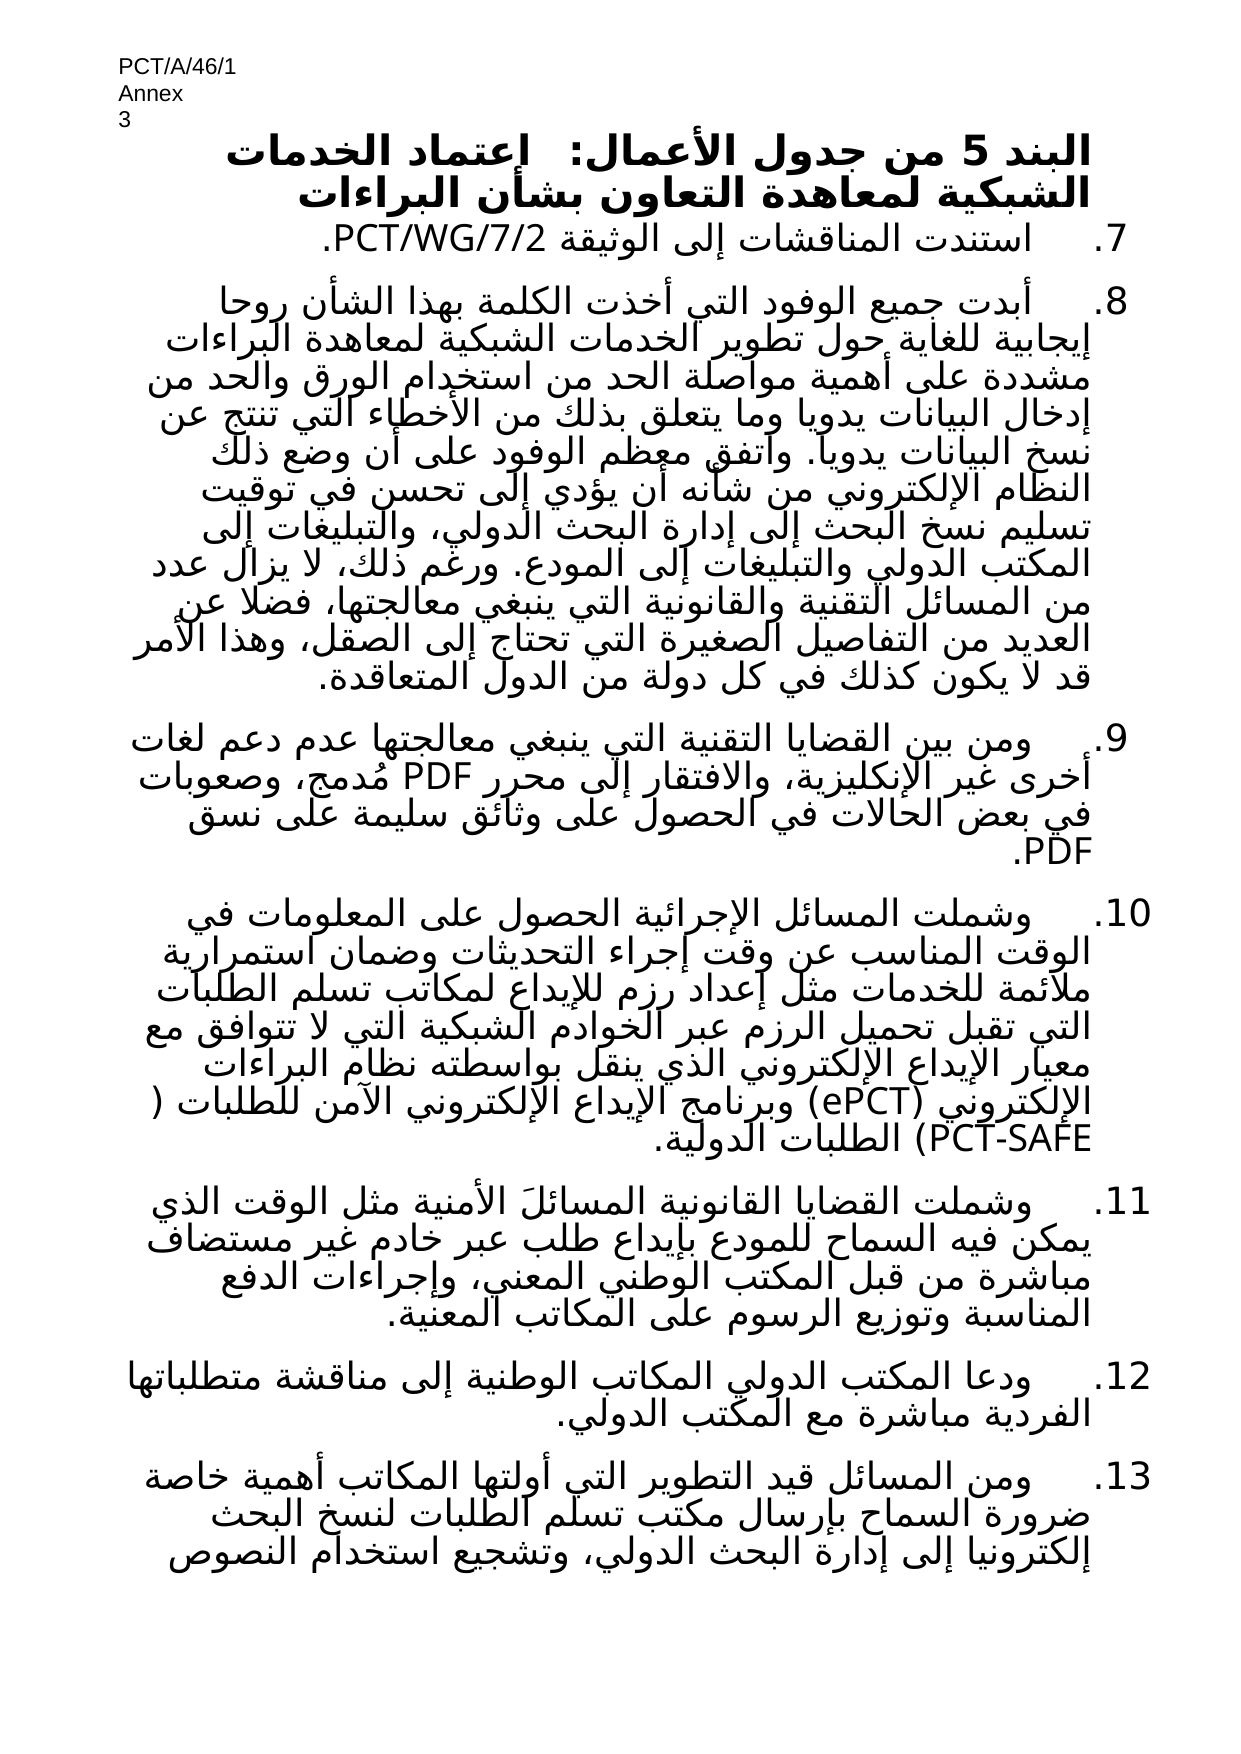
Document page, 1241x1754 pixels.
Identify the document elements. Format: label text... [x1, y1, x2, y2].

text وشملت القضايا القانونية المسائلَ الأمنية مثل الوقت الذي يمكن فيه السماح للمودع بإيداع طلب عبر خادم غير مستضاف مباشرة من قبل المكتب الوطني المعني، وإجراءات الدفع المناسبة وتوزيع الرسوم على المكاتب المعنية. [118, 1184, 1092, 1334]
text ودعا المكتب الدولي المكاتب الوطنية إلى مناقشة متطلباتها الفردية مباشرة مع المكتب الدولي. [118, 1359, 1092, 1434]
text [118, 1459, 1092, 1572]
text وشملت المسائل الإجرائية الحصول على المعلومات في الوقت المناسب عن وقت إجراء التحديثات وضمان استمرارية ملائمة للخدمات مثل إعداد رزم للإيداع لمكاتب تسلم الطلبات التي تقبل تحميل الرزم عبر الخوادم الشبكية التي لا تتوافق مع معيار الإيداع الإلكتروني الذي ينقل بواسطته نظام البراءات الإلكتروني (ePCT) وبرنامج الإيداع الإلكتروني الآمن للطلبات (PCT-SAFE) الطلبات الدولية. [118, 897, 1092, 1159]
text استندت المناقشات إلى الوثيقة PCT/WG/7/2. [628, 222, 1092, 259]
text ومن بين القضايا التقنية التي ينبغي معالجتها عدم دعم لغات أخرى غير الإنكليزية، والافتقار إلى محرر PDF مُدمج، وصعوبات في بعض الحالات في الحصول على وثائق سليمة على نسق PDF. [118, 722, 1092, 872]
text استندت المناقشات إلى الوثيقة PCT/WG/7/2. [118, 222, 643, 259]
text أبدت جميع الوفود التي أخذت الكلمة بهذا الشأن روحا إيجابية للغاية حول تطوير الخدمات الشبكية لمعاهدة البراءات مشددة على أهمية مواصلة الحد من استخدام الورق والحد من إدخال البيانات يدويا وما يتعلق بذلك من الأخطاء التي تنتج عن نسخ البيانات يدويا. واتفق معظم الوفود على أن وضع ذلك النظام الإلكتروني من شأنه أن يؤدي إلى تحسن في توقيت تسليم نسخ البحث إلى إدارة البحث الدولي، والتبليغات إلى المكتب الدولي والتبليغات إلى المودع. ورغم ذلك، لا يزال عدد من المسائل التقنية والقانونية التي ينبغي معالجتها، فضلا عن العديد من التفاصيل الصغيرة التي تحتاج إلى الصقل، وهذا الأمر قد لا يكون كذلك في كل دولة من الدول المتعاقدة. [118, 284, 1092, 697]
subtitle البند 5 من جدول الأعمال: اعتماد الخدمات الشبكية لمعاهدة التعاون بشأن البراءات [118, 132, 1092, 216]
